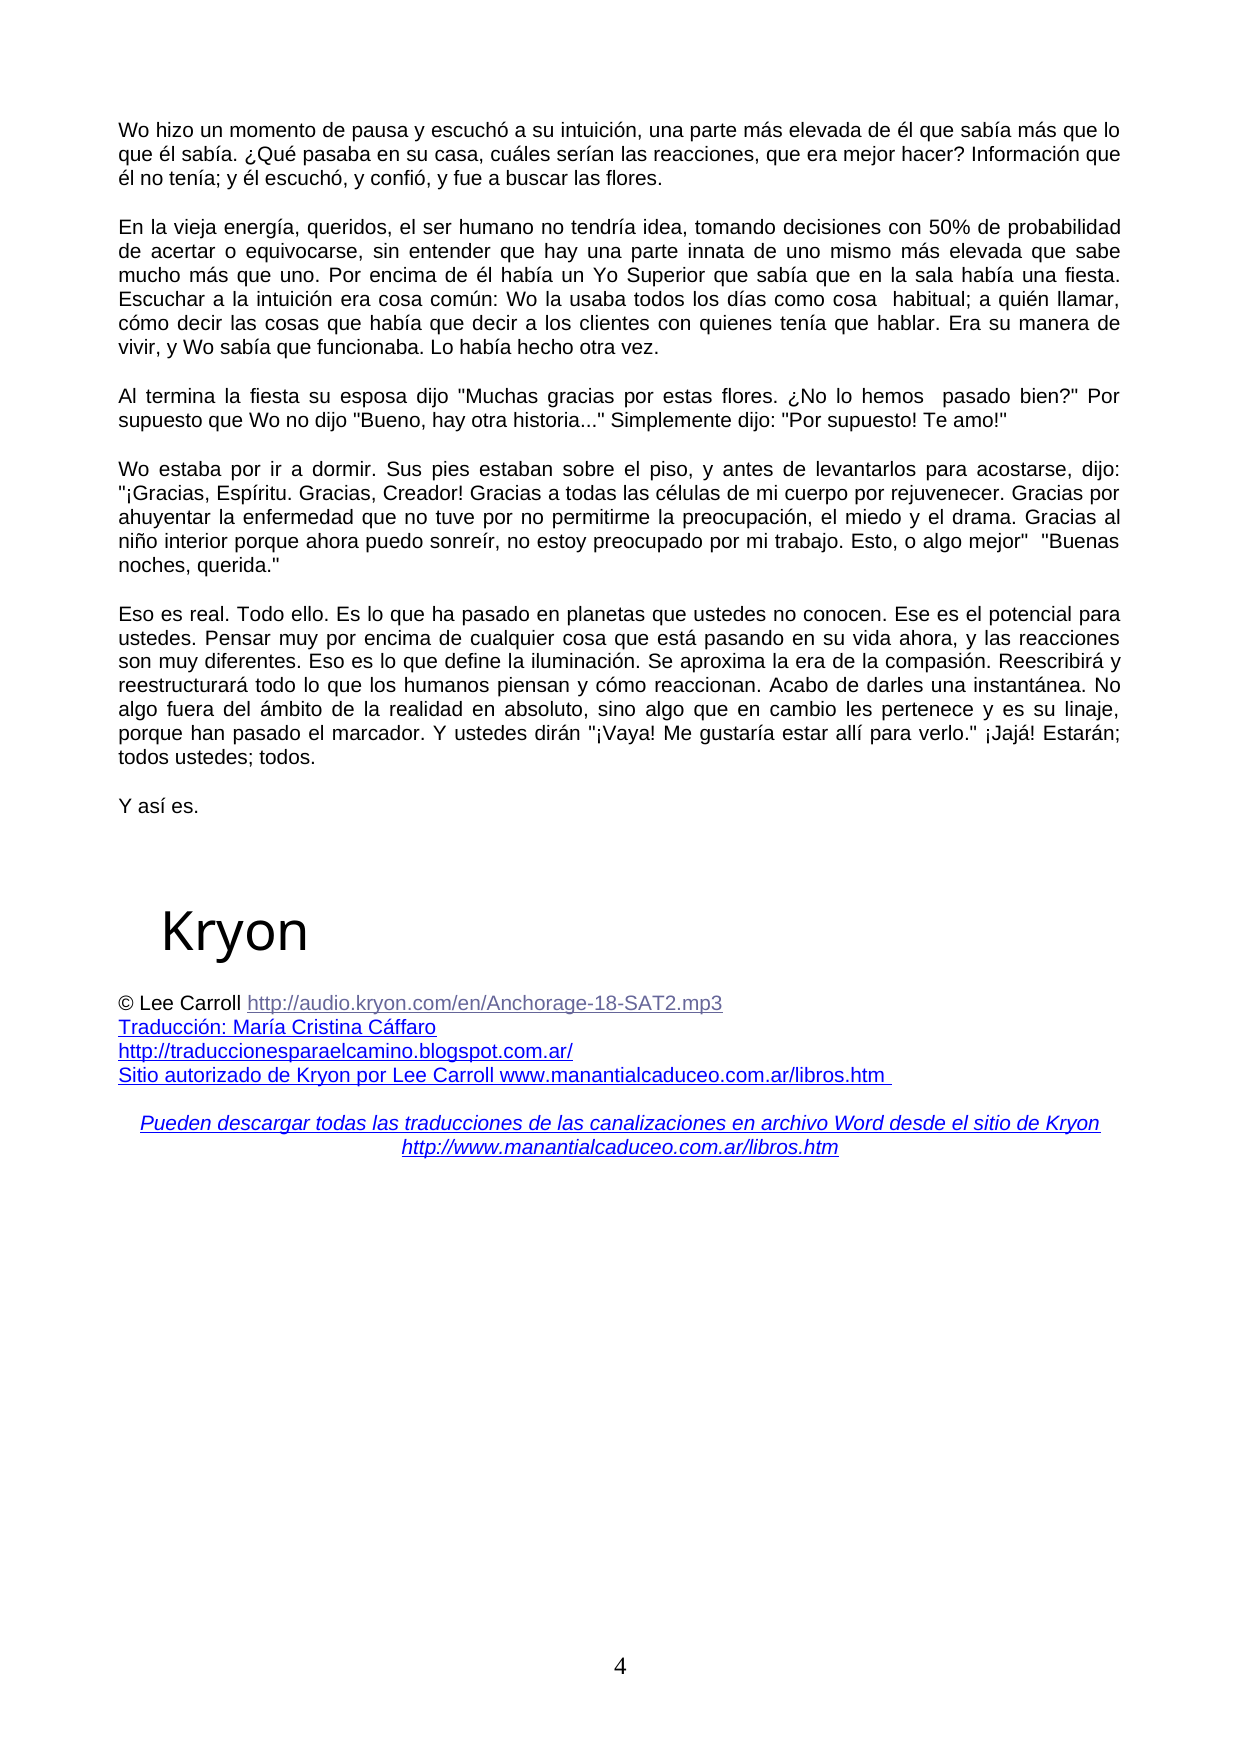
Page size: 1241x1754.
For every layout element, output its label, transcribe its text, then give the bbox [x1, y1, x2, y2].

text Pueden descargar todas las traducciones de las canalizaciones en archivo Word desde el sitio de Kryon http://www.manantialcaduceo.com.ar/libros.htm [118, 1111, 1122, 1158]
text Al termina la fiesta su esposa dijo "Muchas gracias por estas flores. ¿No lo hemos pasado bien?" Por supuesto que Wo no dijo "Bueno, hay otra historia..." Simplemente dijo: "Por supuesto! Te amo!" [118, 384, 1122, 432]
text Eso es real. Todo ello. Es lo que ha pasado en planetas que ustedes no conocen. Ese es el potencial para ustedes. Pensar muy por encima de cualquier cosa que está pasando en su vida ahora, y las reacciones son muy diferentes. Eso es lo que define la iluminación. Se aproxima la era de la compasión. Reescribirá y reestructurará todo lo que los humanos piensan y cómo reaccionan. Acabo de darles una instantánea. No algo fuera del ámbito de la realidad en absoluto, sino algo que en cambio les pertenece y es su linaje, porque han pasado el marcador. Y ustedes dirán "¡Vaya! Me gustaría estar allí para verlo." ¡Jajá! Estarán; todos ustedes; todos. [118, 601, 1122, 769]
text Traducción: María Cristina Cáffaro http://traduccionesparaelcamino.blogspot.com.ar/ Sitio autorizado de Kryon por Lee Carroll www.manantialcaduceo.com.ar/libros.htm [118, 1015, 1122, 1087]
text Y así es. [118, 794, 1122, 818]
text Kryon [118, 892, 1122, 966]
text © Lee Carroll http://audio.kryon.com/en/Anchorage-18-SAT2.mp3 [118, 991, 1122, 1015]
text Wo estaba por ir a dormir. Sus pies estaban sobre el piso, y antes de levantarlos para acostarse, dijo: "¡Gracias, Espíritu. Gracias, Creador! Gracias a todas las células de mi cuerpo por rejuvenecer. Gracias por ahuyentar la enfermedad que no tuve por no permitirme la preocupación, el miedo y el drama. Gracias al niño interior porque ahora puedo sonreír, no estoy preocupado por mi trabajo. Esto, o algo mejor" "Buenas noches, querida." [118, 457, 1122, 576]
text En la vieja energía, queridos, el ser humano no tendría idea, tomando decisiones con 50% de probabilidad de acertar o equivocarse, sin entender que hay una parte innata de uno mismo más elevada que sabe mucho más que uno. Por encima de él había un Yo Superior que sabía que en la sala había una fiesta. Escuchar a la intuición era cosa común: Wo la usaba todos los días como cosa habitual; a quién llamar, cómo decir las cosas que había que decir a los clientes con quienes tenía que hablar. Era su manera de vivir, y Wo sabía que funcionaba. Lo había hecho otra vez. [118, 215, 1122, 359]
text Wo hizo un momento de pausa y escuchó a su intuición, una parte más elevada de él que sabía más que lo que él sabía. ¿Qué pasaba en su casa, cuáles serían las reacciones, que era mejor hacer? Información que él no tenía; y él escuchó, y confió, y fue a buscar las flores. [118, 118, 1122, 190]
